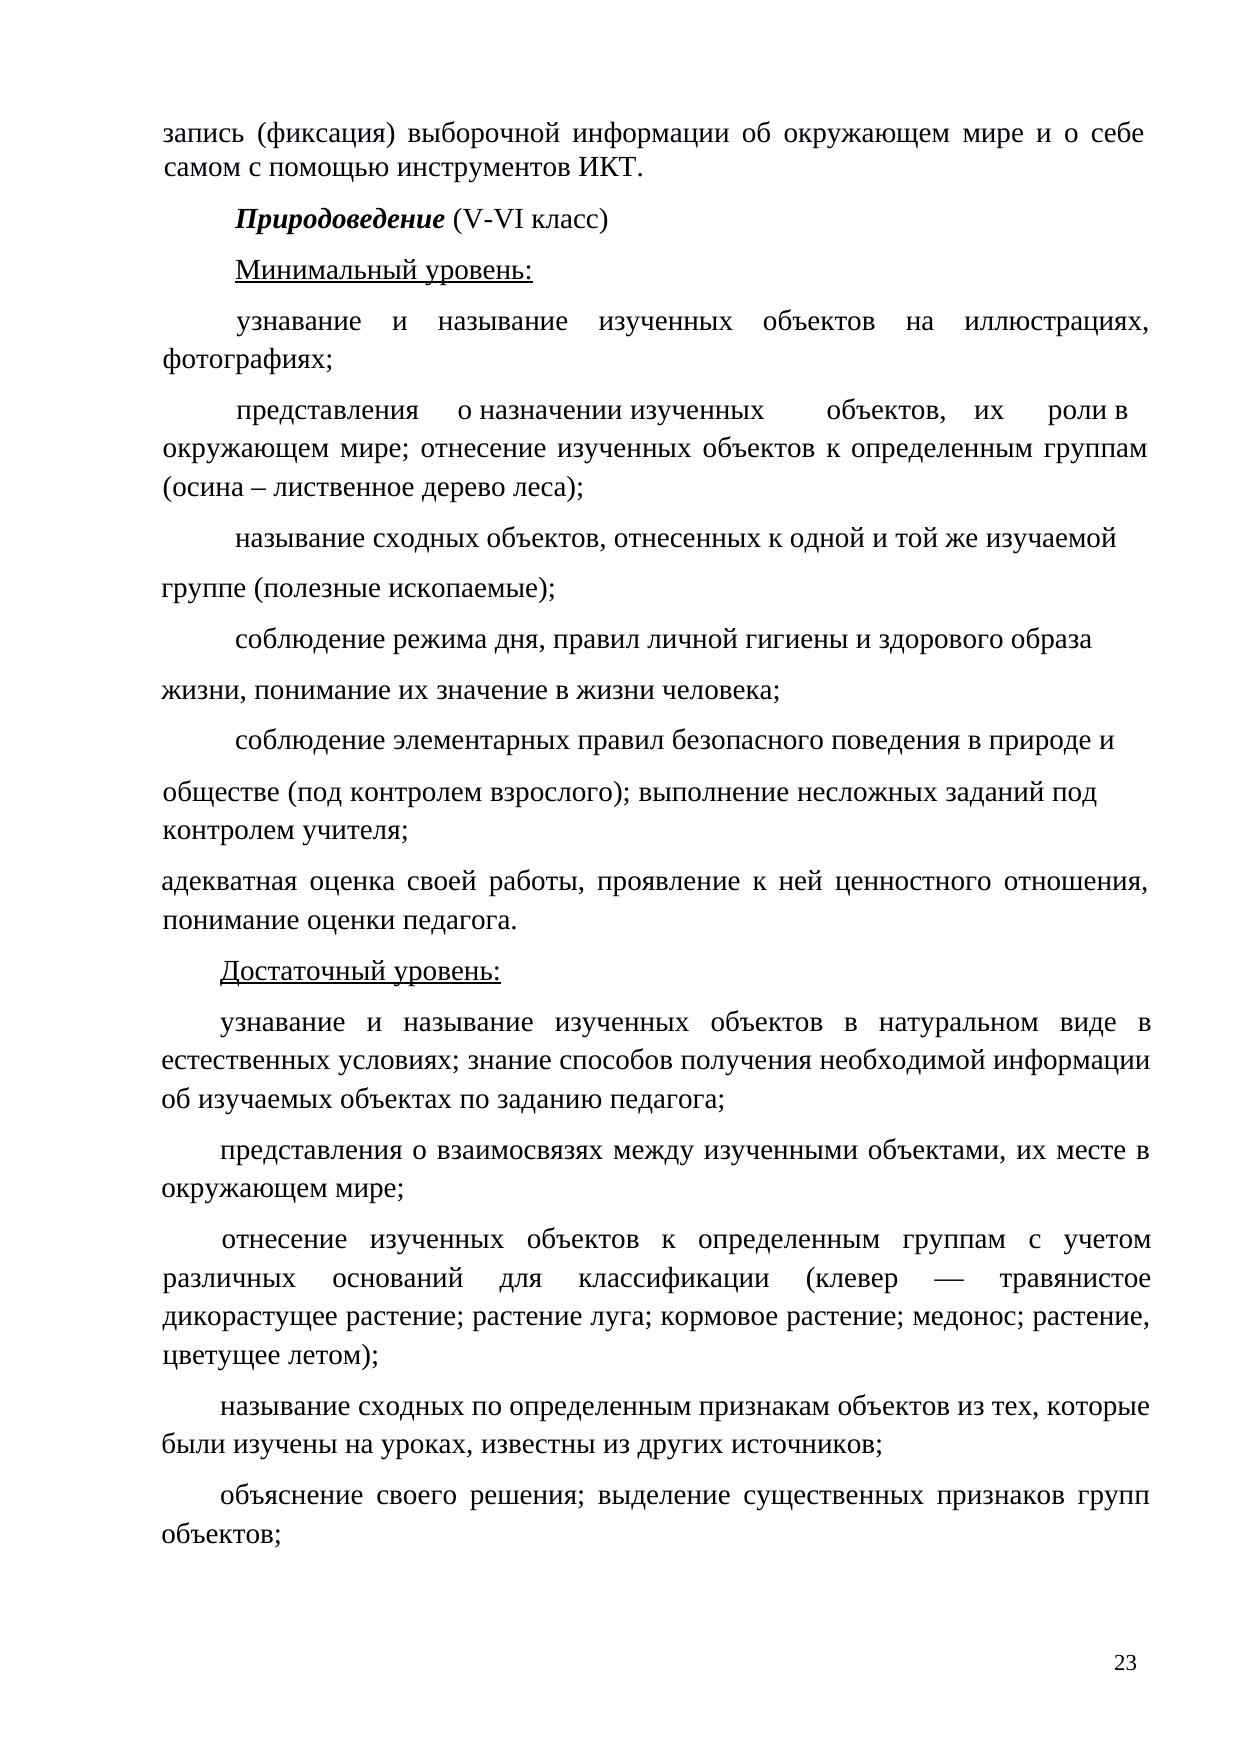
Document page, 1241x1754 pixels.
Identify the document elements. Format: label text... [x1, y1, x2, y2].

text называние сходных по определенным признакам объектов из тех, которые были изучены на уроках, известны из других источников; [161, 1388, 1151, 1460]
text соблюдение элементарных правил безопасного поведения в природе и [235, 723, 1180, 756]
text представления о взаимосвязях между изученными объектами, их месте в окружающем мире; [161, 1132, 1151, 1204]
text узнавание и называние изученных объектов на иллюстрациях, фотографиях; [162, 303, 1151, 375]
text соблюдение режима дня, правил личной гигиены и здорового образа жизни, понимание их значение в жизни человека; [161, 621, 1094, 706]
text объяснение своего решения; выделение существенных признаков групп объектов; [161, 1477, 1151, 1549]
text Достаточный уровень: [220, 953, 1180, 986]
text представления о назначении изученных объектов, их роли в окружающем мире; отнесение изученных объектов к определенным группам (осина – лиственное дерево леса); [162, 392, 1150, 502]
text узнавание и называние изученных объектов в натуральном виде в естественных условиях; знание способов получения необходимой информации об изучаемых объектах по заданию педагога; [161, 1004, 1151, 1114]
text называние сходных объектов, отнесенных к одной и той же изучаемой группе (полезные ископаемые); [161, 520, 1118, 604]
text Природоведение (V-VI класс) Минимальный уровень: [235, 201, 610, 286]
text отнесение изученных объектов к определенным группам с учетом различных оснований для классификации (клевер ― травянистое дикорастущее растение; растение луга; кормовое растение; медонос; растение, цветущее летом); [162, 1221, 1151, 1370]
text адекватная оценка своей работы, проявление к ней ценностного отношения, понимание оценки педагога. [161, 863, 1180, 936]
text запись (фиксация) выборочной информации об окружающем мире и о себе самом с помощью инструментов ИКТ. [162, 115, 1180, 182]
text обществе (под контролем взрослого); выполнение несложных заданий под контролем учителя; [162, 774, 1180, 846]
